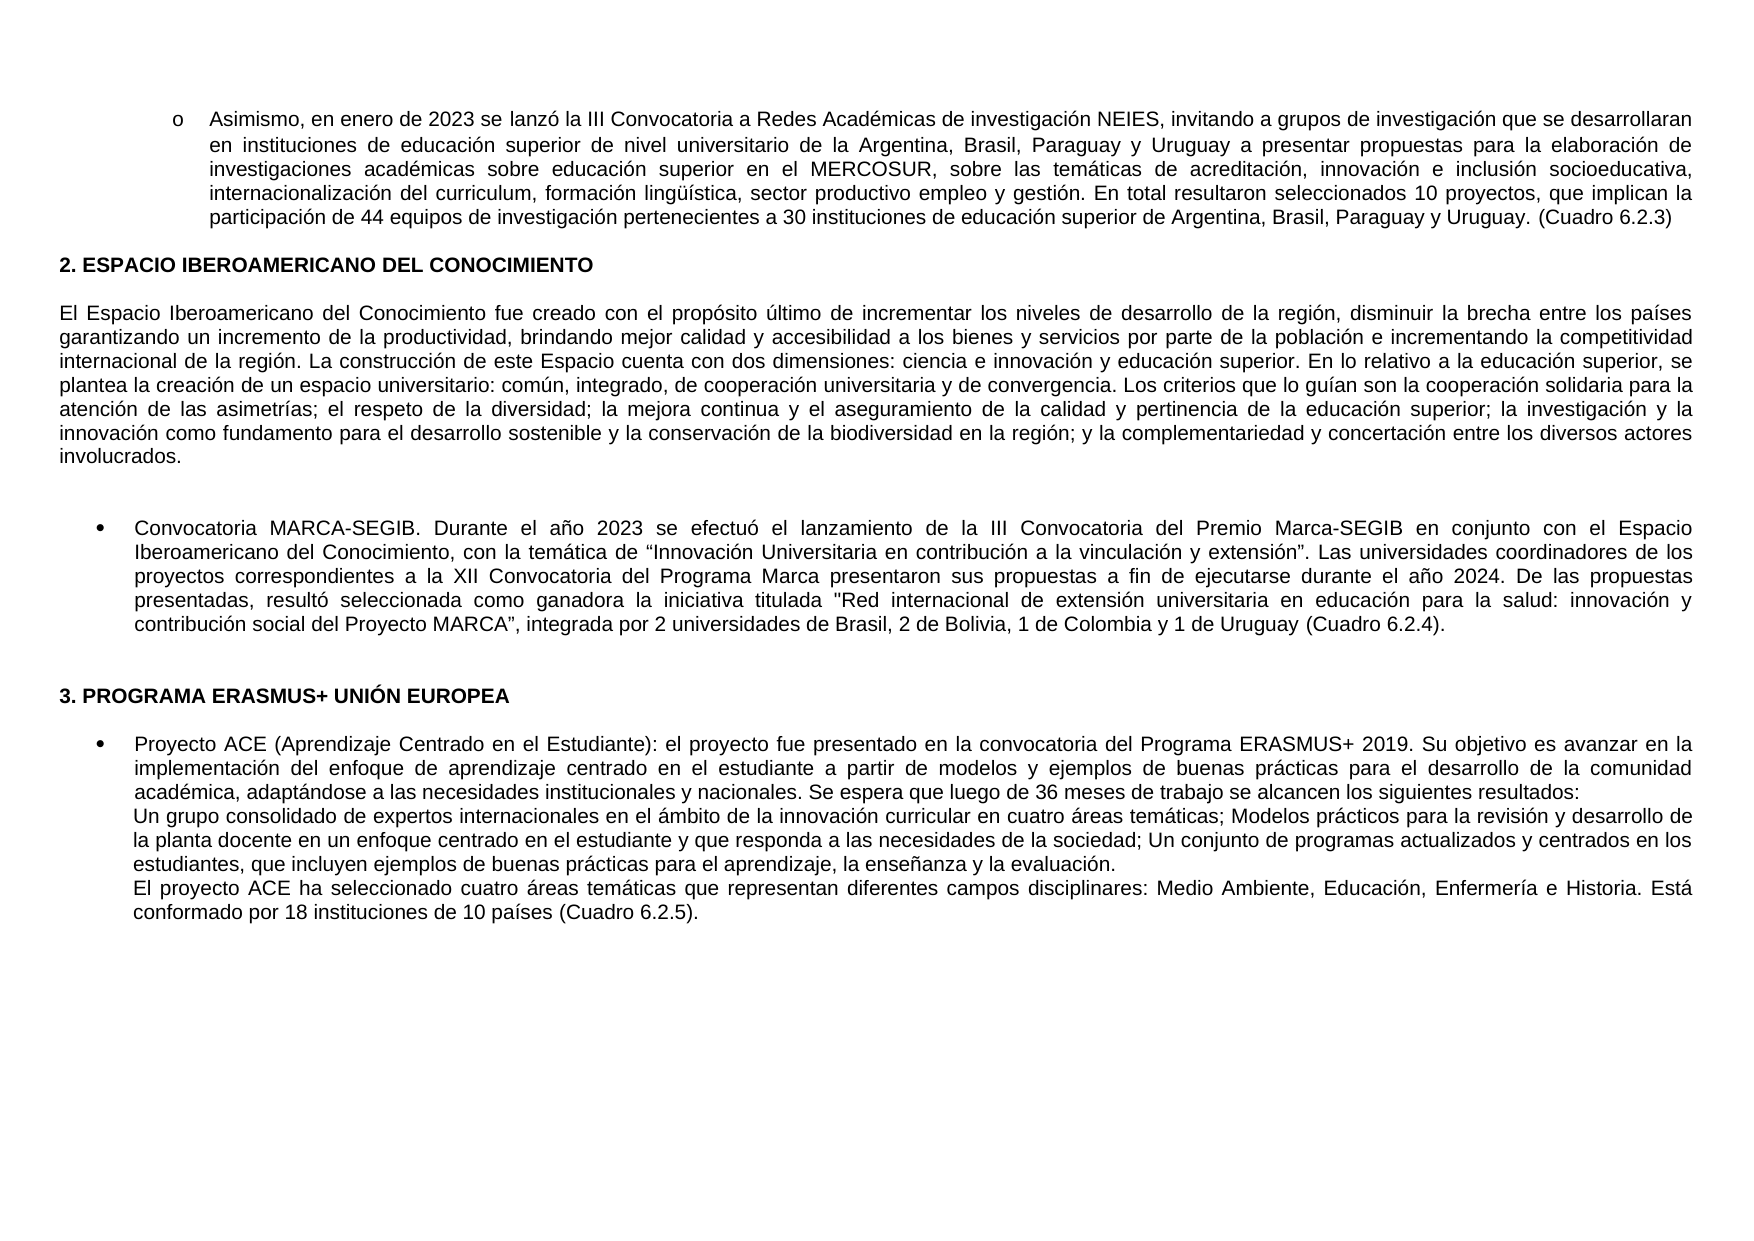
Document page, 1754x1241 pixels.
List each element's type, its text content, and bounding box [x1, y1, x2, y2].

text El Espacio Iberoamericano del Conocimiento fue creado con el propósito último de incrementar los niveles de desarrollo de la región, disminuir la brecha entre los países garantizando un incremento de la productividad, brindando mejor calidad y accesibilidad a los bienes y servicios por parte de la población e incrementando la competitividad internacional de la región. La construcción de este Espacio cuenta con dos dimensiones: ciencia e innovación y educación superior. En lo relativo a la educación superior, se plantea la creación de un espacio universitario: común, integrado, de cooperación universitaria y de convergencia. Los criterios que lo guían son la cooperación solidaria para la atención de las asimetrías; el respeto de la diversidad; la mejora continua y el aseguramiento de la calidad y pertinencia de la educación superior; la investigación y la innovación como fundamento para el desarrollo sostenible y la conservación de la biodiversidad en la región; y la complementariedad y concertación entre los diversos actores involucrados. [59, 301, 1695, 468]
list Convocatoria MARCA-SEGIB. Durante el año 2023 se efectuó el lanzamiento de la III Convocatoria del Premio Marca-SEGIB en conjunto con el Espacio Iberoamericano del Conocimiento, con la temática de “Innovación Universitaria en contribución a la vinculación y extensión”. Las universidades coordinadores de los proyectos correspondientes a la XII Convocatoria del Programa Marca presentaron sus propuestas a fin de ejecutarse durante el año 2024. De las propuestas presentadas, resultó seleccionada como ganadora la iniciativa titulada "Red internacional de extensión universitaria en educación para la salud: innovación y contribución social del Proyecto MARCA”, integrada por 2 universidades de Brasil, 2 de Bolivia, 1 de Colombia y 1 de Uruguay (Cuadro 6.2.4). [97, 516, 1695, 636]
text 2. ESPACIO IBEROAMERICANO DEL CONOCIMIENTO [59, 253, 1695, 277]
text 3. PROGRAMA ERASMUS+ UNIÓN EUROPEA [59, 684, 1695, 708]
list Asimismo, en enero de 2023 se lanzó la III Convocatoria a Redes Académicas de investigación NEIES, invitando a grupos de investigación que se desarrollaran en instituciones de educación superior de nivel universitario de la Argentina, Brasil, Paraguay y Uruguay a presentar propuestas para la elaboración de investigaciones académicas sobre educación superior en el MERCOSUR, sobre las temáticas de acreditación, innovación e inclusión socioeducativa, internacionalización del curriculum, formación lingüística, sector productivo empleo y gestión. En total resultaron seleccionados 10 proyectos, que implican la participación de 44 equipos de investigación pertenecientes a 30 instituciones de educación superior de Argentina, Brasil, Paraguay y Uruguay. (Cuadro 6.2.3) [172, 107, 1695, 229]
text El proyecto ACE ha seleccionado cuatro áreas temáticas que representan diferentes campos disciplinares: Medio Ambiente, Educación, Enfermería e Historia. Está conformado por 18 instituciones de 10 países (Cuadro 6.2.5). [133, 876, 1695, 924]
list Proyecto ACE (Aprendizaje Centrado en el Estudiante): el proyecto fue presentado en la convocatoria del Programa ERASMUS+ 2019. Su objetivo es avanzar en la implementación del enfoque de aprendizaje centrado en el estudiante a partir de modelos y ejemplos de buenas prácticas para el desarrollo de la comunidad académica, adaptándose a las necesidades institucionales y nacionales. Se espera que luego de 36 meses de trabajo se alcancen los siguientes resultados: [97, 732, 1695, 804]
text Un grupo consolidado de expertos internacionales en el ámbito de la innovación curricular en cuatro áreas temáticas; Modelos prácticos para la revisión y desarrollo de la planta docente en un enfoque centrado en el estudiante y que responda a las necesidades de la sociedad; Un conjunto de programas actualizados y centrados en los estudiantes, que incluyen ejemplos de buenas prácticas para el aprendizaje, la enseñanza y la evaluación. [133, 804, 1695, 876]
